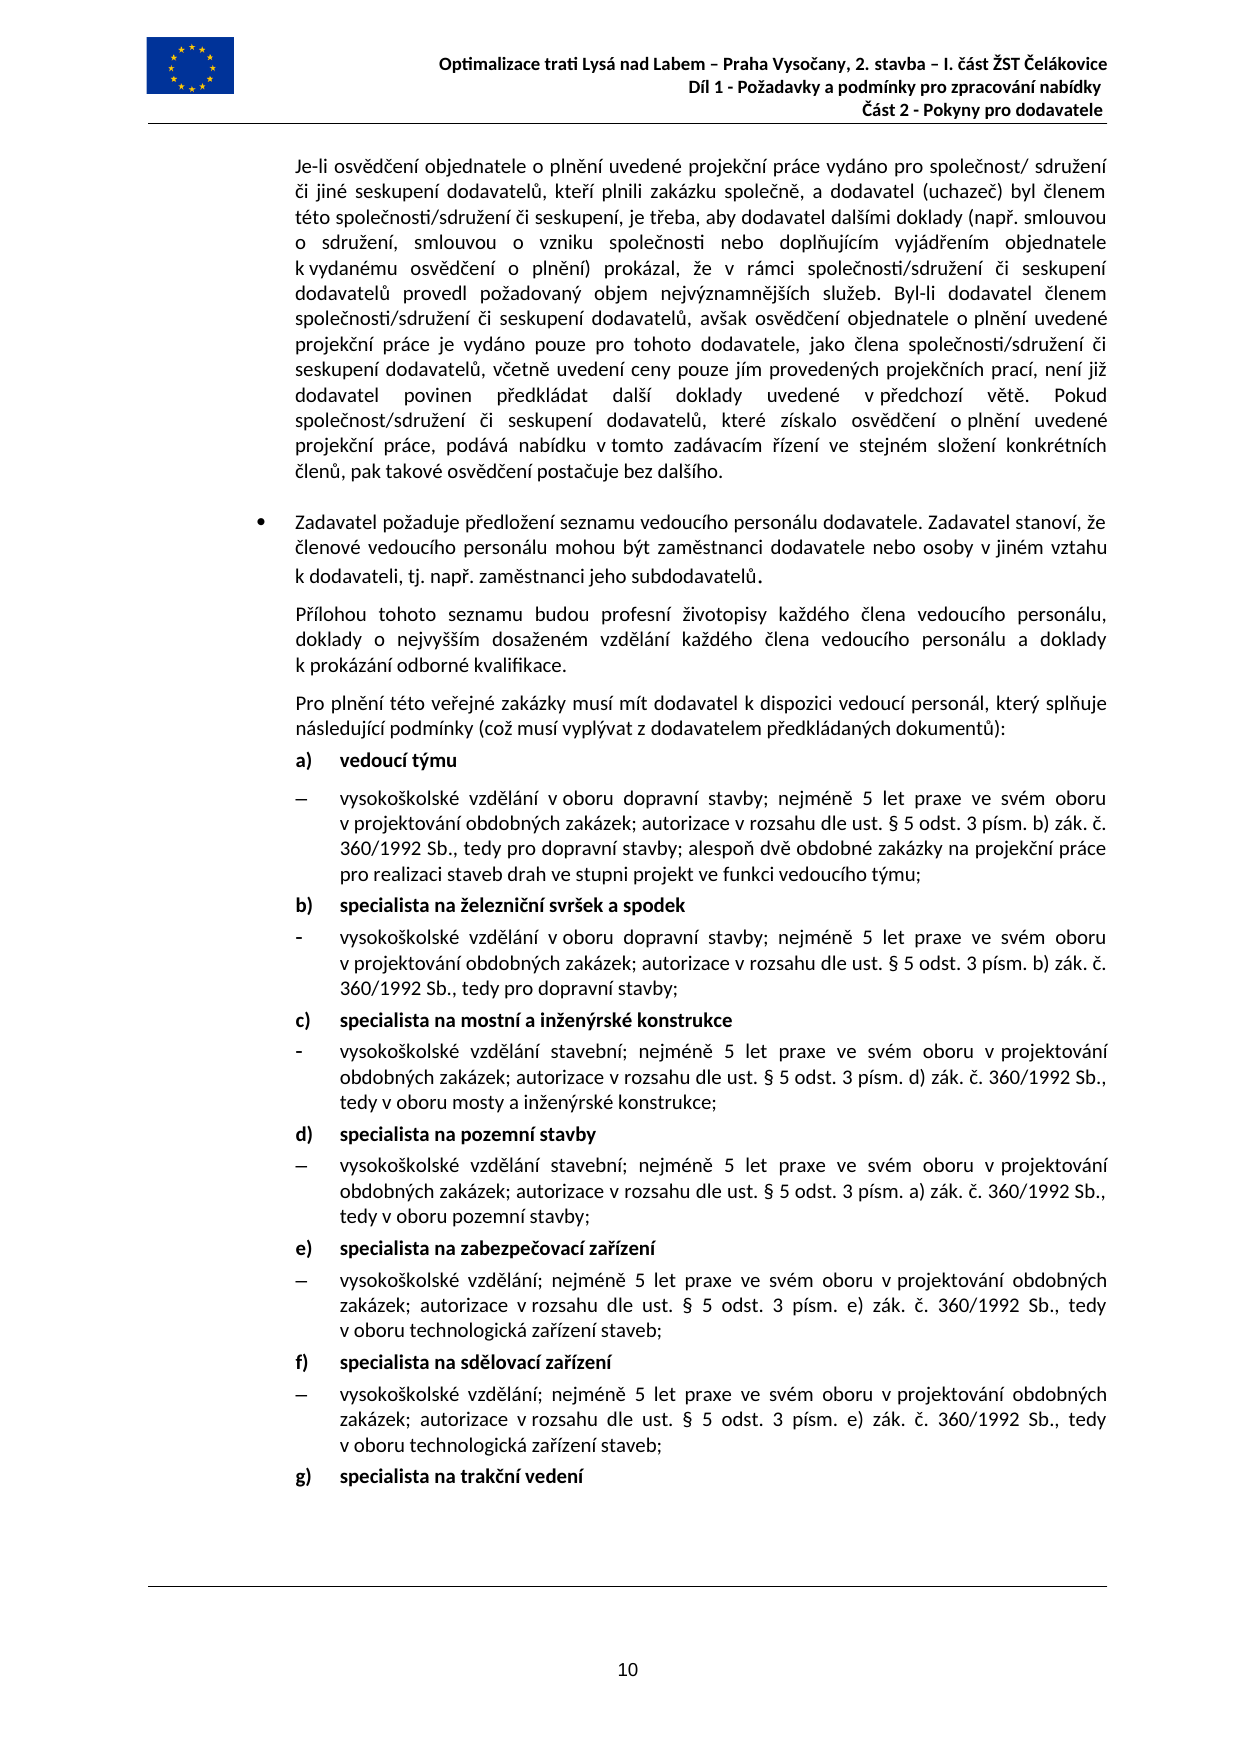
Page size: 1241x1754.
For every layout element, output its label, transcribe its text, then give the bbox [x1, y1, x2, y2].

list specialista na sdělovací zařízení [295, 1349, 1107, 1375]
list specialista na mostní a inženýrské konstrukce [295, 1007, 1107, 1032]
list specialista na železniční svršek a spodek [295, 893, 1107, 918]
list vysokoškolské vzdělání stavební; nejméně 5 let praxe ve svém oboru v projektování obdobných zakázek; autorizace v rozsahu dle ust. § 5 odst. 3 písm. a) zák. č. 360/1992 Sb., tedy v oboru pozemní stavby; [295, 1153, 1107, 1229]
list Zadavatel požaduje předložení seznamu vedoucího personálu dodavatele. Zadavatel stanoví, že členové vedoucího personálu mohou být zaměstnanci dodavatele nebo osoby v jiném vztahu k dodavateli, tj. např. zaměstnanci jeho subdodavatelů. [257, 509, 1107, 588]
list vysokoškolské vzdělání stavební; nejméně 5 let praxe ve svém oboru v projektování obdobných zakázek; autorizace v rozsahu dle ust. § 5 odst. 3 písm. d) zák. č. 360/1992 Sb., tedy v oboru mosty a inženýrské konstrukce; [295, 1038, 1107, 1115]
list vysokoškolské vzdělání v oboru dopravní stavby; nejméně 5 let praxe ve svém oboru v projektování obdobných zakázek; autorizace v rozsahu dle ust. § 5 odst. 3 písm. b) zák. č. 360/1992 Sb., tedy pro dopravní stavby; [295, 924, 1107, 1001]
text Přílohou tohoto seznamu budou profesní životopisy každého člena vedoucího personálu, doklady o nejvyšším dosaženém vzdělání každého člena vedoucího personálu a doklady k prokázání odborné kvalifikace. [295, 601, 1107, 677]
list vedoucí týmu [295, 747, 1107, 772]
list specialista na zabezpečovací zařízení [295, 1235, 1107, 1261]
picture [146, 37, 234, 94]
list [295, 1381, 1107, 1457]
list vysokoškolské vzdělání v oboru dopravní stavby; nejméně 5 let praxe ve svém oboru v projektování obdobných zakázek; autorizace v rozsahu dle ust. § 5 odst. 3 písm. b) zák. č. 360/1992 Sb., tedy pro dopravní stavby; alespoň dvě obdobné zakázky na projekční práce pro realizaci staveb drah ve stupni projekt ve funkci vedoucího týmu; [295, 785, 1107, 886]
list specialista na pozemní stavby [295, 1121, 1107, 1146]
text Pro plnění této veřejné zakázky musí mít dodavatel k dispozici vedoucí personál, který splňuje následující podmínky (což musí vyplývat z dodavatelem předkládaných dokumentů): [295, 690, 1107, 741]
list specialista na trakční vedení [295, 1463, 1107, 1489]
text Je-li osvědčení objednatele o plnění uvedené projekční práce vydáno pro společnost/ sdružení či jiné seskupení dodavatelů, kteří plnili zakázku společně, a dodavatel (uchazeč) byl členem této společnosti/sdružení či seskupení, je třeba, aby dodavatel dalšími doklady (např. smlouvou o sdružení, smlouvou o vzniku společnosti nebo doplňujícím vyjádřením objednatele k vydanému osvědčení o plnění) prokázal, že v rámci společnosti/sdružení či seskupení dodavatelů provedl požadovaný objem nejvýznamnějších služeb. Byl-li dodavatel členem společnosti/sdružení či seskupení dodavatelů, avšak osvědčení objednatele o plnění uvedené projekční práce je vydáno pouze pro tohoto dodavatele, jako člena společnosti/sdružení či seskupení dodavatelů, včetně uvedení ceny pouze jím provedených projekčních prací, není již dodavatel povinen předkládat další doklady uvedené v předchozí větě. Pokud společnost/sdružení či seskupení dodavatelů, které získalo osvědčení o plnění uvedené projekční práce, podává nabídku v tomto zadávacím řízení ve stejném složení konkrétních členů, pak takové osvědčení postačuje bez dalšího. [295, 153, 1107, 483]
